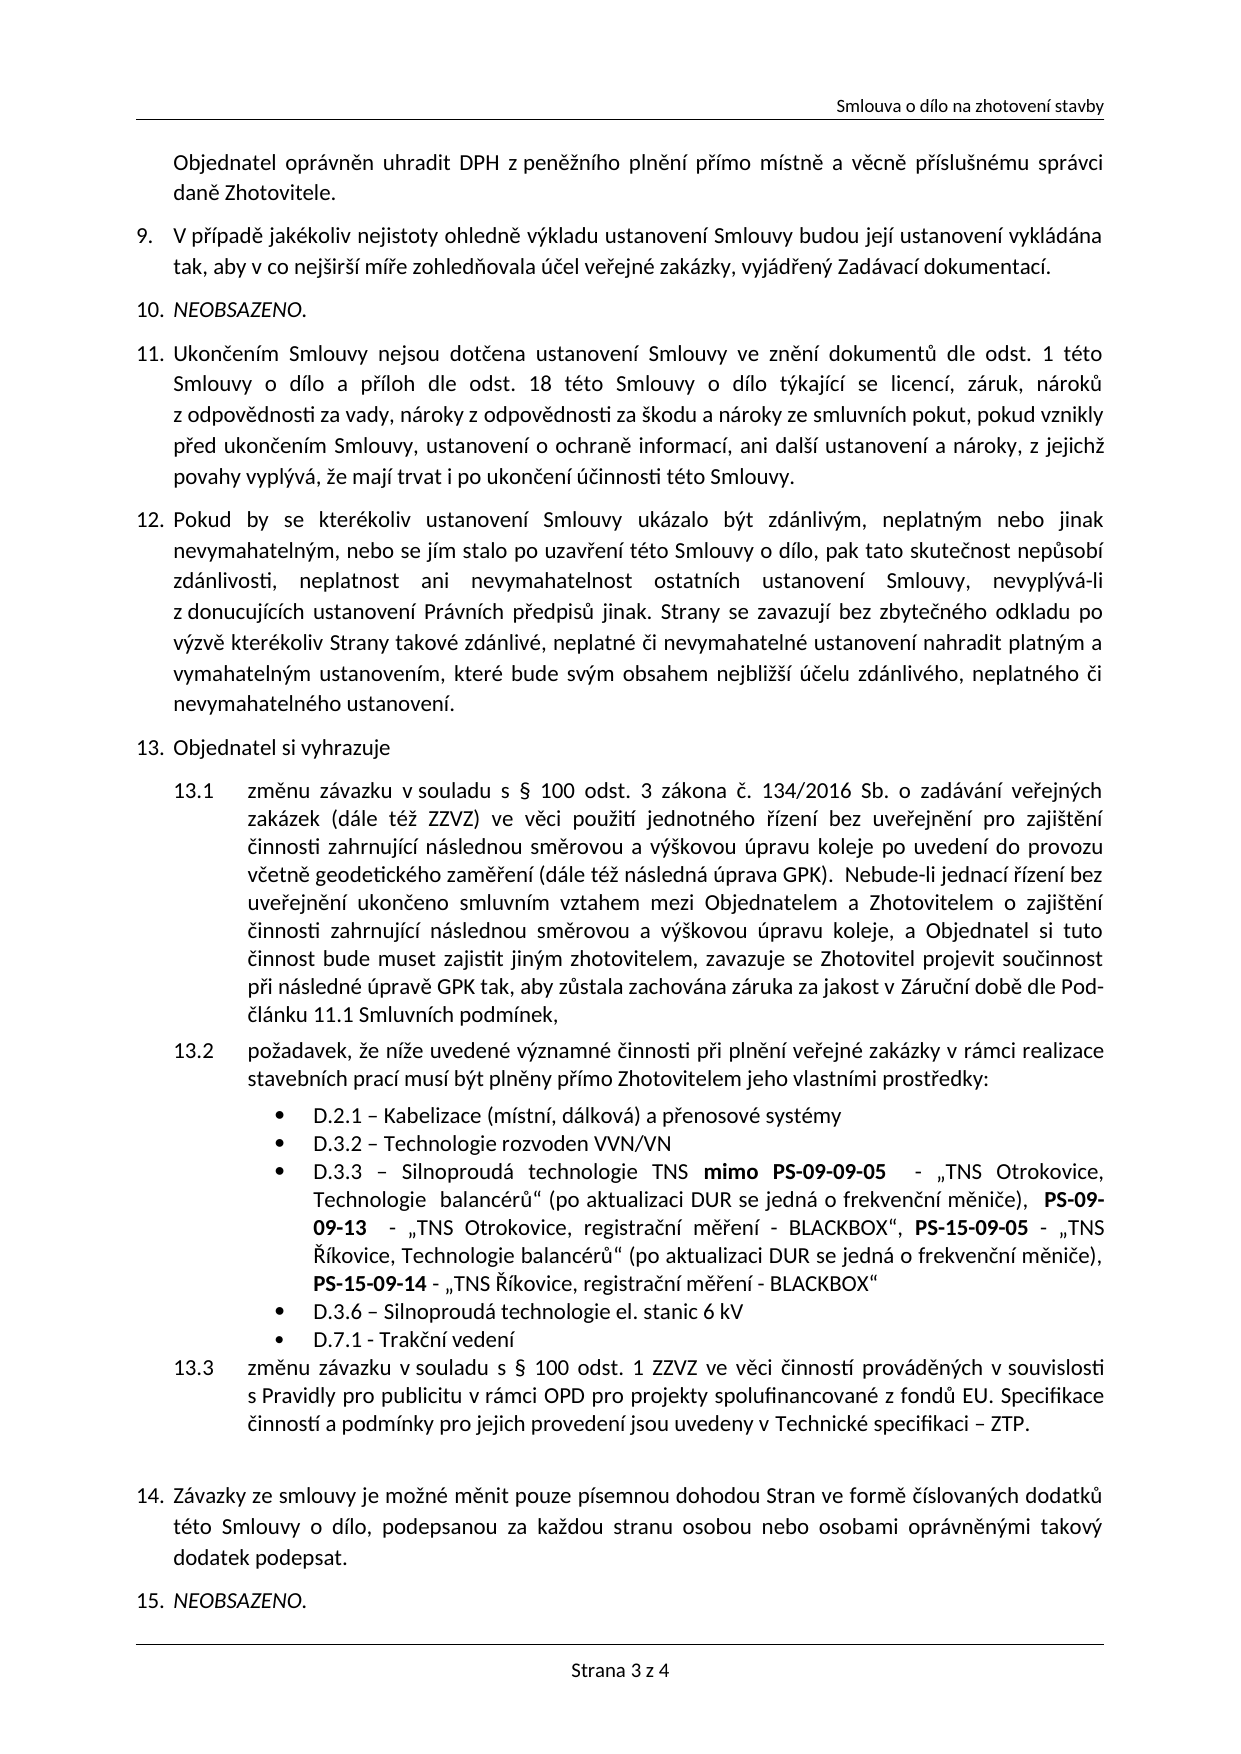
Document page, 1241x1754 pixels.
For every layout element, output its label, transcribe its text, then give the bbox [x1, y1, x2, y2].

list D.2.1 – Kabelizace (místní, dálková) a přenosové systémy [276, 1101, 1104, 1129]
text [136, 148, 1104, 206]
text NEOBSAZENO. [136, 1586, 1104, 1614]
text Závazky ze smlouvy je možné měnit pouze písemnou dohodou Stran ve formě číslovaných dodatků této Smlouvy o dílo, podepsanou za každou stranu osobou nebo osobami oprávněnými takový dodatek podepsat. [136, 1482, 1104, 1571]
text Ukončením Smlouvy nejsou dotčena ustanovení Smlouvy ve znění dokumentů dle odst. 1 této Smlouvy o dílo a příloh dle odst. 18 této Smlouvy o dílo týkající se licencí, záruk, nároků z odpovědnosti za vady, nároky z odpovědnosti za škodu a nároky ze smluvních pokut, pokud vznikly před ukončením Smlouvy, ustanovení o ochraně informací, ani další ustanovení a nároky, z jejichž povahy vyplývá, že mají trvat i po ukončení účinnosti této Smlouvy. [136, 339, 1104, 490]
text Pokud by se kterékoliv ustanovení Smlouvy ukázalo být zdánlivým, neplatným nebo jinak nevymahatelným, nebo se jím stalo po uzavření této Smlouvy o dílo, pak tato skutečnost nepůsobí zdánlivosti, neplatnost ani nevymahatelnost ostatních ustanovení Smlouvy, nevyplývá-li z donucujících ustanovení Právních předpisů jinak. Strany se zavazují bez zbytečného odkladu po výzvě kterékoliv Strany takové zdánlivé, neplatné či nevymahatelné ustanovení nahradit platným a vymahatelným ustanovením, které bude svým obsahem nejbližší účelu zdánlivého, neplatného či nevymahatelného ustanovení. [136, 505, 1104, 717]
text NEOBSAZENO. [136, 296, 1104, 324]
text požadavek, že níže uvedené významné činnosti při plnění veřejné zakázky v rámci realizace stavebních prací musí být plněny přímo Zhotovitelem jeho vlastními prostředky: [173, 1036, 1104, 1092]
text změnu závazku v souladu s § 100 odst. 1 ZZVZ ve věci činností prováděných v souvislosti s Pravidly pro publicitu v rámci OPD pro projekty spolufinancované z fondů EU. Specifikace činností a podmínky pro jejich provedení jsou uvedeny v Technické specifikaci – ZTP. [173, 1353, 1104, 1437]
text Objednatel si vyhrazuje [136, 733, 1104, 761]
list D.3.6 – Silnoproudá technologie el. stanic 6 kV [276, 1297, 1104, 1325]
text změnu závazku v souladu s § 100 odst. 3 zákona č. 134/2016 Sb. o zadávání veřejných zakázek (dále též ZZVZ) ve věci použití jednotného řízení bez uveřejnění pro zajištění činnosti zahrnující následnou směrovou a výškovou úpravu koleje po uvedení do provozu včetně geodetického zaměření (dále též následná úprava GPK). Nebude-li jednací řízení bez uveřejnění ukončeno smluvním vztahem mezi Objednatelem a Zhotovitelem o zajištění činnosti zahrnující následnou směrovou a výškovou úpravu koleje, a Objednatel si tuto činnost bude muset zajistit jiným zhotovitelem, zavazuje se Zhotovitel projevit součinnost při následné úpravě GPK tak, aby zůstala zachována záruka za jakost v Záruční době dle Pod-článku 11.1 Smluvních podmínek, [173, 776, 1104, 1028]
list D.3.3 – Silnoproudá technologie TNS mimo PS-09-09-05 - „TNS Otrokovice, Technologie balancérů“ (po aktualizaci DUR se jedná o frekvenční měniče), PS-09-09-13 - „TNS Otrokovice, registrační měření - BLACKBOX“, PS-15-09-05 - „TNS Říkovice, Technologie balancérů“ (po aktualizaci DUR se jedná o frekvenční měniče), PS-15-09-14 - „TNS Říkovice, registrační měření - BLACKBOX“ [276, 1157, 1104, 1297]
list D.3.2 – Technologie rozvoden VVN/VN [276, 1129, 1104, 1157]
list D.7.1 - Trakční vedení [276, 1325, 1104, 1353]
text V případě jakékoliv nejistoty ohledně výkladu ustanovení Smlouvy budou její ustanovení vykládána tak, aby v co nejširší míře zohledňovala účel veřejné zakázky, vyjádřený Zadávací dokumentací. [136, 222, 1104, 280]
